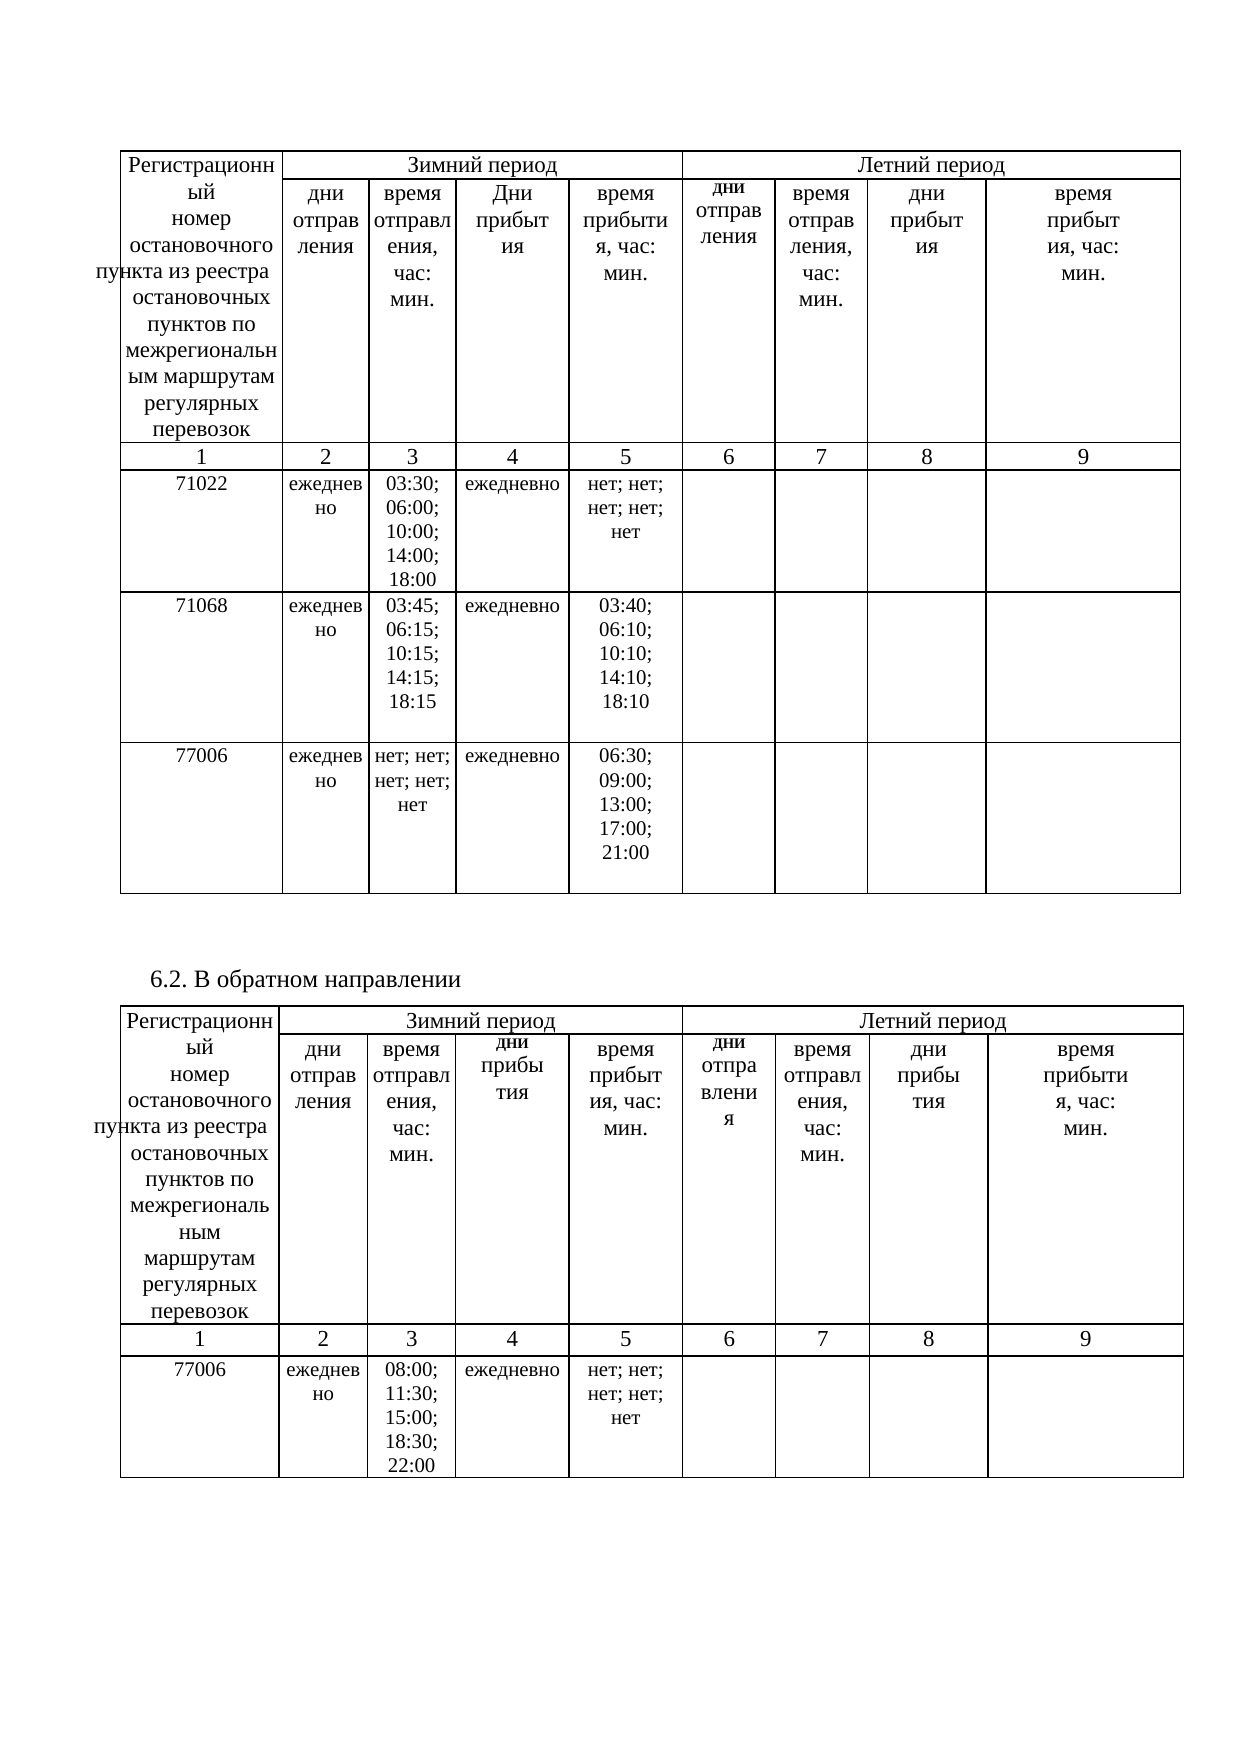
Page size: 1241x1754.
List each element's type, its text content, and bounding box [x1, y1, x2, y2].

table_cell ежедневно [283, 471, 368, 591]
table_cell ежедневно [457, 593, 568, 742]
table_cell 1 [121, 1325, 278, 1355]
table_cell 6 [683, 1325, 775, 1355]
table_cell дни отправ ления [283, 180, 368, 441]
table_cell ежедневно [456, 1357, 568, 1477]
table_cell ежедневно [283, 593, 368, 742]
table_cell время прибыт ия, час: мин. [987, 180, 1180, 441]
table_header Регистрационный номер остановочного пункта из реестра остановочных пунктов по межрегиональным маршрутам регулярных перевозок [121, 152, 282, 441]
table_cell [989, 1357, 1183, 1477]
table_cell [870, 1357, 987, 1477]
table_cell ежедневно [283, 743, 368, 892]
table_header Летний период [683, 152, 1180, 178]
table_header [121, 1007, 278, 1323]
table_cell время отправл ения, час: мин. [776, 1035, 869, 1323]
table_cell 77006 [121, 1357, 278, 1477]
text 6.2. В обратном направлении [150, 964, 1090, 993]
table_cell Дни прибыт ия [457, 180, 568, 441]
table_cell время отправ ления, час: мин. [776, 180, 867, 441]
table_cell нет; нет; нет; нет; нет [570, 1357, 682, 1477]
table_cell дни прибыт ия [868, 180, 985, 441]
table_cell 2 [280, 1325, 367, 1355]
table_cell дни отправ ления [280, 1035, 367, 1323]
table_cell время прибыт ия, час: мин. [570, 1035, 682, 1323]
table_cell [987, 593, 1180, 742]
table_cell 3 [368, 1325, 455, 1355]
table_cell [683, 743, 774, 892]
table_cell 4 [456, 1325, 568, 1355]
table_cell 71022 [121, 471, 282, 591]
table_cell 9 [987, 443, 1180, 469]
table_cell 8 [868, 443, 985, 469]
table_cell [776, 743, 867, 892]
table_cell 77006 [121, 743, 282, 892]
table_cell дни прибы тия [870, 1035, 987, 1323]
table_cell 7 [776, 1325, 869, 1355]
table_cell время отправл ения, час: мин. [370, 180, 455, 441]
table_cell ДНИ отправ ления [683, 180, 774, 441]
table_cell 6 [683, 443, 774, 469]
table_cell 4 [457, 443, 568, 469]
table_cell [683, 1357, 775, 1477]
table_cell 9 [989, 1325, 1183, 1355]
table_cell 8 [870, 1325, 987, 1355]
table_cell 3 [370, 443, 455, 469]
table_cell [683, 593, 774, 742]
table_cell нет; нет; нет; нет; нет [370, 743, 455, 892]
table_cell 2 [283, 443, 368, 469]
table_cell ДНИ отпра влени я [683, 1035, 775, 1323]
table_cell время прибыти я, час: мин. [989, 1035, 1183, 1323]
table_cell [987, 471, 1180, 591]
table_cell [776, 471, 867, 591]
table_cell [868, 593, 985, 742]
table_header Зимний период [280, 1007, 682, 1033]
table_cell 06:30; 09:00; 13:00; 17:00; 21:00 [570, 743, 682, 892]
table_cell время прибыти я, час: мин. [570, 180, 682, 441]
table_cell ежедневно [280, 1357, 367, 1477]
table_cell 7 [776, 443, 867, 469]
table_header Летний период [683, 1007, 1183, 1033]
table_cell 71068 [121, 593, 282, 742]
table_cell [776, 593, 867, 742]
table_cell ежедневно [457, 471, 568, 591]
table_cell 5 [570, 443, 682, 469]
table_cell 1 [121, 443, 282, 469]
table_header Зимний период [283, 152, 682, 178]
table_cell [868, 471, 985, 591]
table_cell время отправл ения, час: мин. [368, 1035, 455, 1323]
table_cell [868, 743, 985, 892]
table_cell 03:45; 06:15; 10:15; 14:15; 18:15 [370, 593, 455, 742]
table_cell ежедневно [457, 743, 568, 892]
table_cell 03:30; 06:00; 10:00; 14:00; 18:00 [370, 471, 455, 591]
table_cell [987, 743, 1180, 892]
table_cell нет; нет; нет; нет; нет [570, 471, 682, 591]
table_cell 08:00; 11:30; 15:00; 18:30; 22:00 [368, 1357, 455, 1477]
table_cell [683, 471, 774, 591]
table_cell 5 [570, 1325, 682, 1355]
table_cell 03:40; 06:10; 10:10; 14:10; 18:10 [570, 593, 682, 742]
table_cell [776, 1357, 869, 1477]
table_cell ДНИ прибы тия [456, 1035, 568, 1323]
